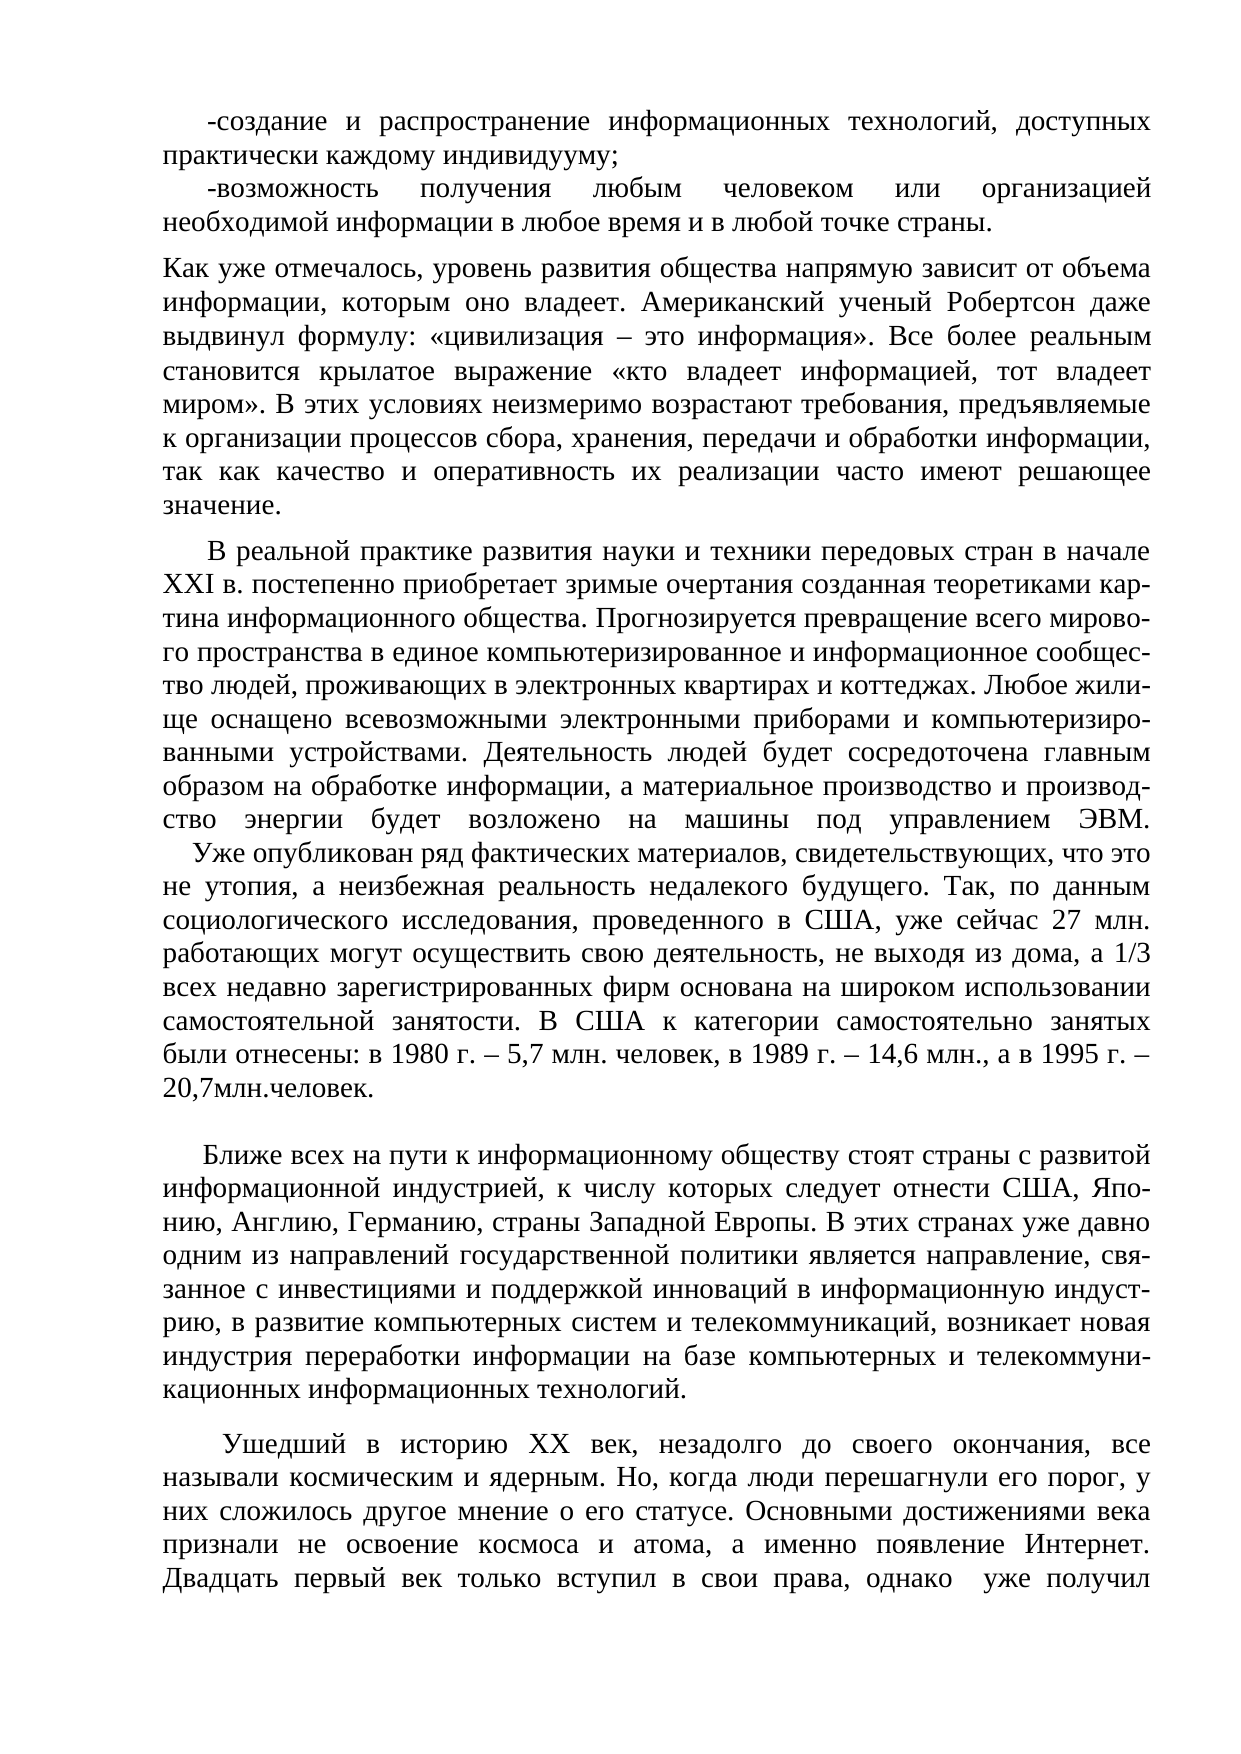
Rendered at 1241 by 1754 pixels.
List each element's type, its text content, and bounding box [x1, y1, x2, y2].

text В реальной практике развития науки и техники передовых стран в начале XXI в. постепенно приобретает зримые очертания созданная теоретиками кар-тина информационного общества. Прогнозируется превращение всего мирово-го пространства в единое компьютеризированное и информационное сообщес-тво людей, проживающих в электронных квартирах и коттеджах. Любое жили-ще оснащено всевозможными электронными приборами и компьютеризиро-ванными устройствами. Деятельность людей будет сосредоточена главным образом на обработке информации, а материальное производство и производ-ство энергии будет возложено на машины под управлением ЭВМ. Уже опубликован ряд фактических материалов, свидетельствующих, что это не утопия, а неизбежная реальность недалекого будущего. Так, по данным социологического исследования, проведенного в США, уже сейчас 27 млн. работающих могут осуществить свою деятельность, не выходя из дома, а 1/3 всех недавно зарегистрированных фирм основана на широком использовании самостоятельной занятости. В США к категории самостоятельно занятых были отнесены: в . – 5,7 млн. человек, в . – 14,6 млн., а в . – 20,7млн.человек. Ближе всех на пути к информационному обществу стоят страны с развитой информационной индустрией, к числу которых следует отнести США, Япо-нию, Англию, Германию, страны Западной Европы. В этих странах уже давно одним из направлений государственной политики является направление, свя-занное с инвестициями и поддержкой инноваций в информационную индуст-рию, в развитие компьютерных систем и телекоммуникаций, возникает новая индустрия переработки информации на базе компьютерных и телекоммуни-кационных информационных технологий. [162, 533, 1152, 1405]
text -возможность получения любым человеком или организацией необходимой информации в любое время и в любой точке страны. [162, 171, 1152, 238]
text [162, 1426, 1152, 1594]
text Как уже отмечалось, уровень развития общества напрямую зависит от объема информации, которым оно владеет. Американский ученый Робертсон даже выдвинул формулу: «цивилизация – это информация». Все более реальным становится крылатое выражение «кто владеет информацией, тот владеет миром». В этих условиях неизмеримо возрастают требования, предъявляемые к организации процессов сбора, хранения, передачи и обработки информации, так как качество и оперативность их реализации часто имеют решающее значение. [162, 250, 1152, 521]
text -создание и распространение информационных технологий, доступных практически каждому индивидууму; [162, 103, 1152, 171]
